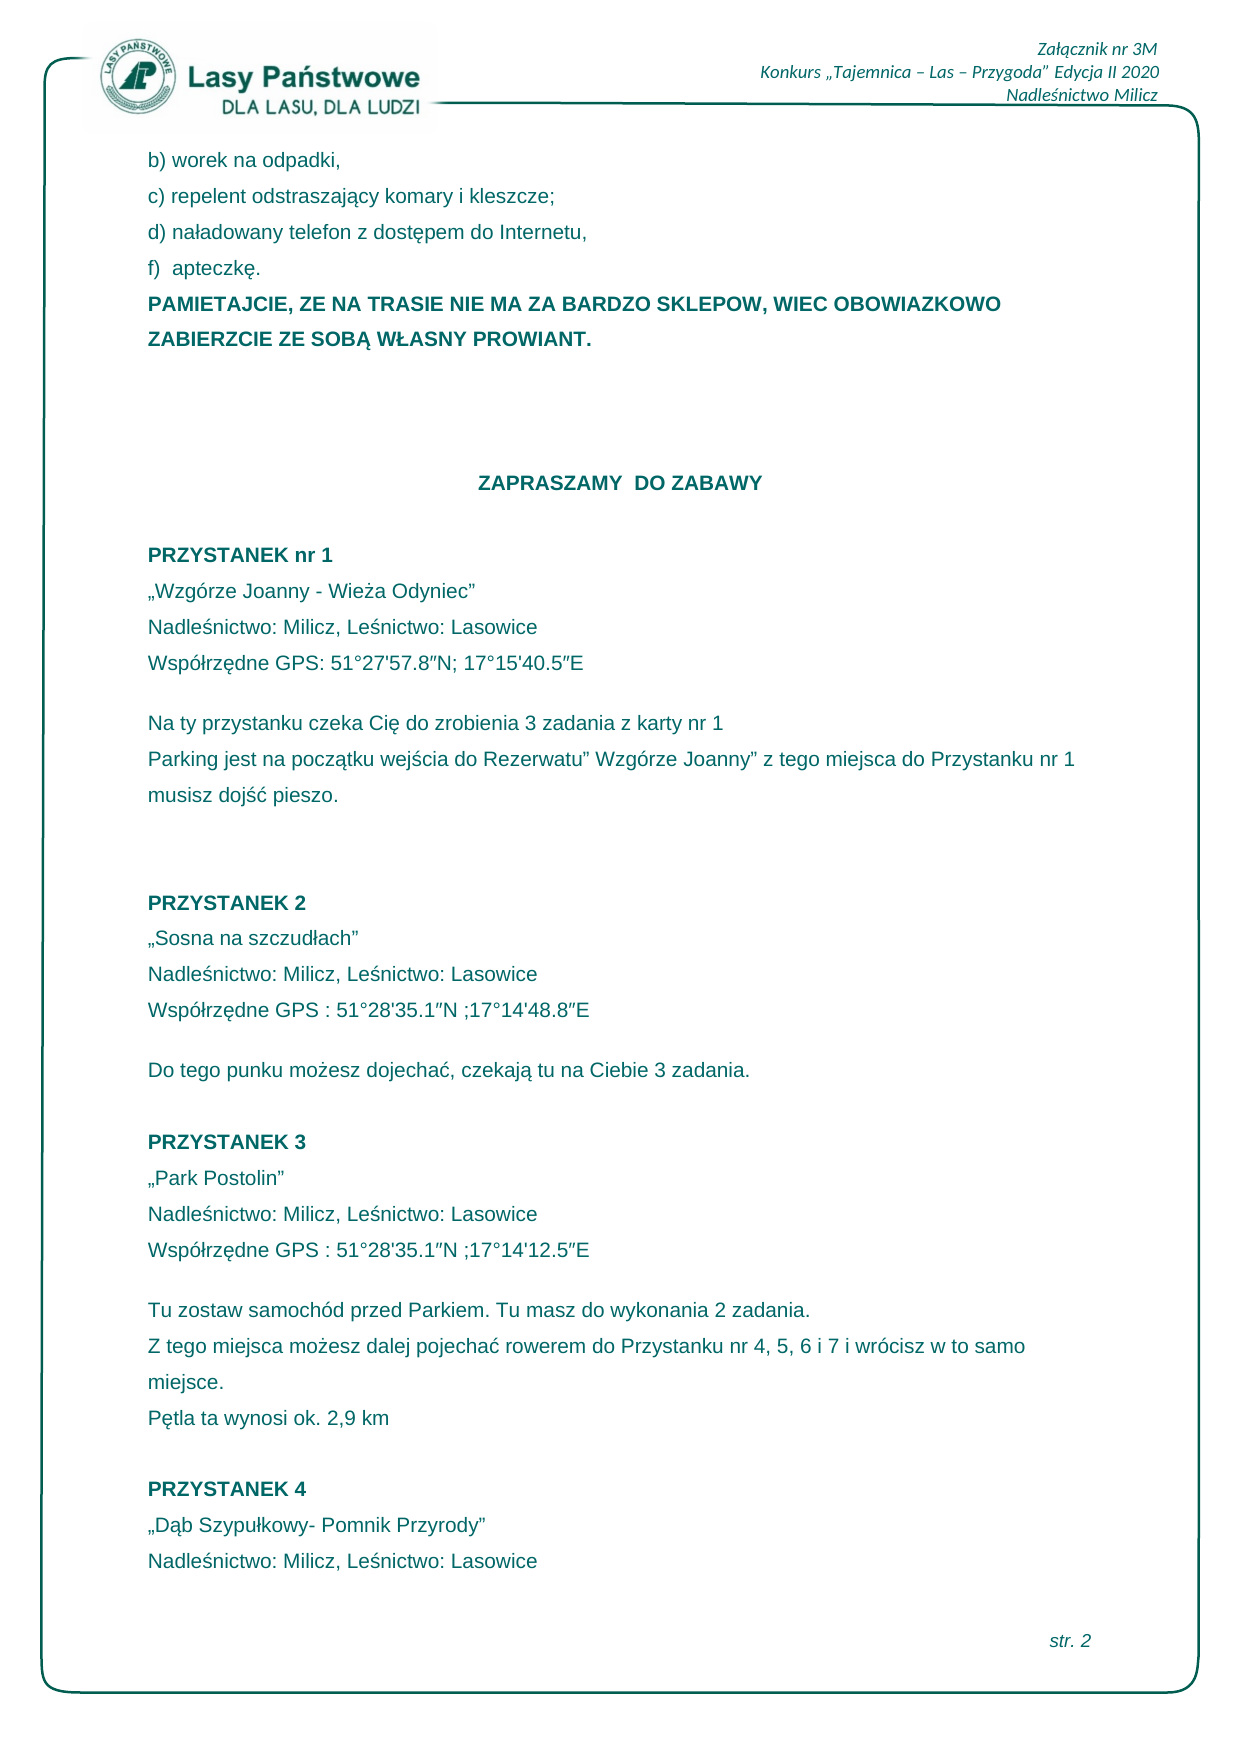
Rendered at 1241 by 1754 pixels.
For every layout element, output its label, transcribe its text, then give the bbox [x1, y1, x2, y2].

text „Wzgórze Joanny - Wieża Odyniec” [148, 579, 1045, 603]
text Parking jest na początku wejścia do Rezerwatu” Wzgórze Joanny” z tego miejsca do Przystanku nr 1 musisz dojść pieszo. [148, 747, 1093, 806]
text PRZYSTANEK 3 [148, 1130, 1045, 1154]
text Tu zostaw samochód przed Parkiem. Tu masz do wykonania 2 zadania. [148, 1298, 1093, 1322]
text Z tego miejsca możesz dalej pojechać rowerem do Przystanku nr 4, 5, 6 i 7 i wrócisz w to samo miejsce. [148, 1333, 1093, 1393]
text Pętla ta wynosi ok. 2,9 km [148, 1405, 1093, 1429]
text ZAPRASZAMY DO ZABAWY [148, 471, 1093, 495]
picture [83, 29, 437, 126]
text d) naładowany telefon z dostępem do Internetu, [148, 219, 1093, 243]
text PRZYSTANEK 4 [148, 1477, 1045, 1501]
text „Dąb Szypułkowy- Pomnik Przyrody” [148, 1513, 1045, 1537]
text PRZYSTANEK nr 1 [148, 543, 1093, 567]
text f) apteczkę. [148, 255, 1093, 279]
text PRZYSTANEK 2 [148, 890, 1045, 914]
text Współrzędne GPS : 51°28'35.1″N ;17°14'12.5″E [148, 1238, 1093, 1262]
text Współrzędne GPS : 51°28'35.1″N ;17°14'48.8″E [148, 998, 1093, 1022]
text „Park Postolin” [148, 1166, 1045, 1190]
text b) worek na odpadki, [148, 148, 1093, 172]
text Do tego punku możesz dojechać, czekają tu na Ciebie 3 zadania. [148, 1058, 1093, 1082]
text PAMIETAJCIE, ZE NA TRASIE NIE MA ZA BARDZO SKLEPOW, WIEC OBOWIAZKOWO ZABIERZCIE ZE SOBĄ WŁASNY PROWIANT. [148, 291, 1093, 351]
text Nadleśnictwo: Milicz, Leśnictwo: Lasowice [148, 962, 1045, 986]
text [148, 1549, 1045, 1573]
text Nadleśnictwo: Milicz, Leśnictwo: Lasowice [148, 1202, 1045, 1226]
text Nadleśnictwo: Milicz, Leśnictwo: Lasowice [148, 615, 1045, 639]
text „Sosna na szczudłach” [148, 926, 1045, 950]
text Współrzędne GPS: 51°27'57.8″N; 17°15'40.5″E [148, 651, 1093, 675]
text c) repelent odstraszający komary i kleszcze; [148, 183, 1093, 207]
text Na ty przystanku czeka Cię do zrobienia 3 zadania z karty nr 1 [148, 711, 1093, 734]
